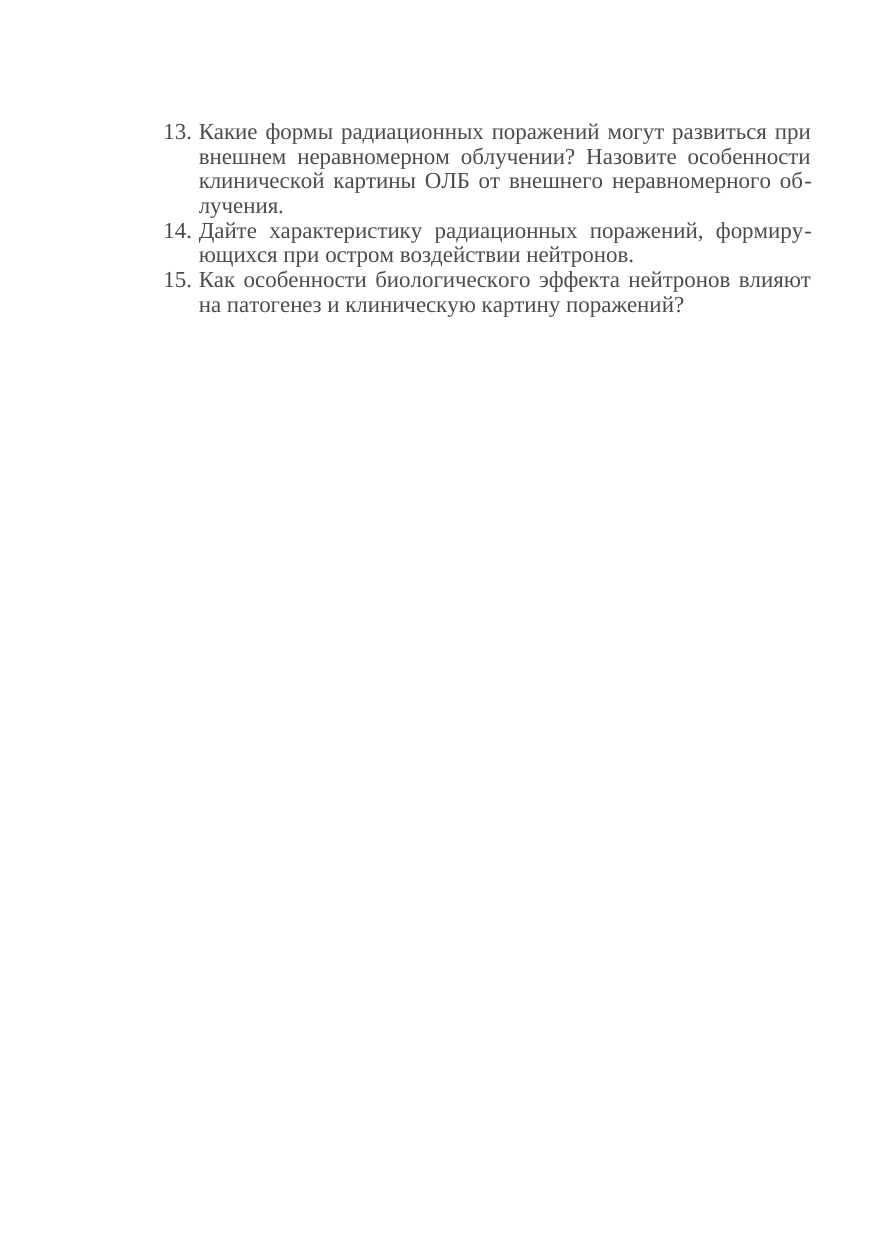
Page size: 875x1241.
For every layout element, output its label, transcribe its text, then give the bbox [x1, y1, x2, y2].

list Какие формы радиационных поражений могут развиться при внешнем неравномерном облучении? Назовите особенности клинической картины ОЛБ от внешнего неравномерного облучения. [163, 120, 812, 219]
list Дайте характеристику радиационных поражений, формирующихся при остром воздействии нейтронов. [163, 219, 812, 267]
list Как особенности биологического эффекта нейтронов влияют на патогенез и клиническую картину поражений? [163, 267, 812, 317]
